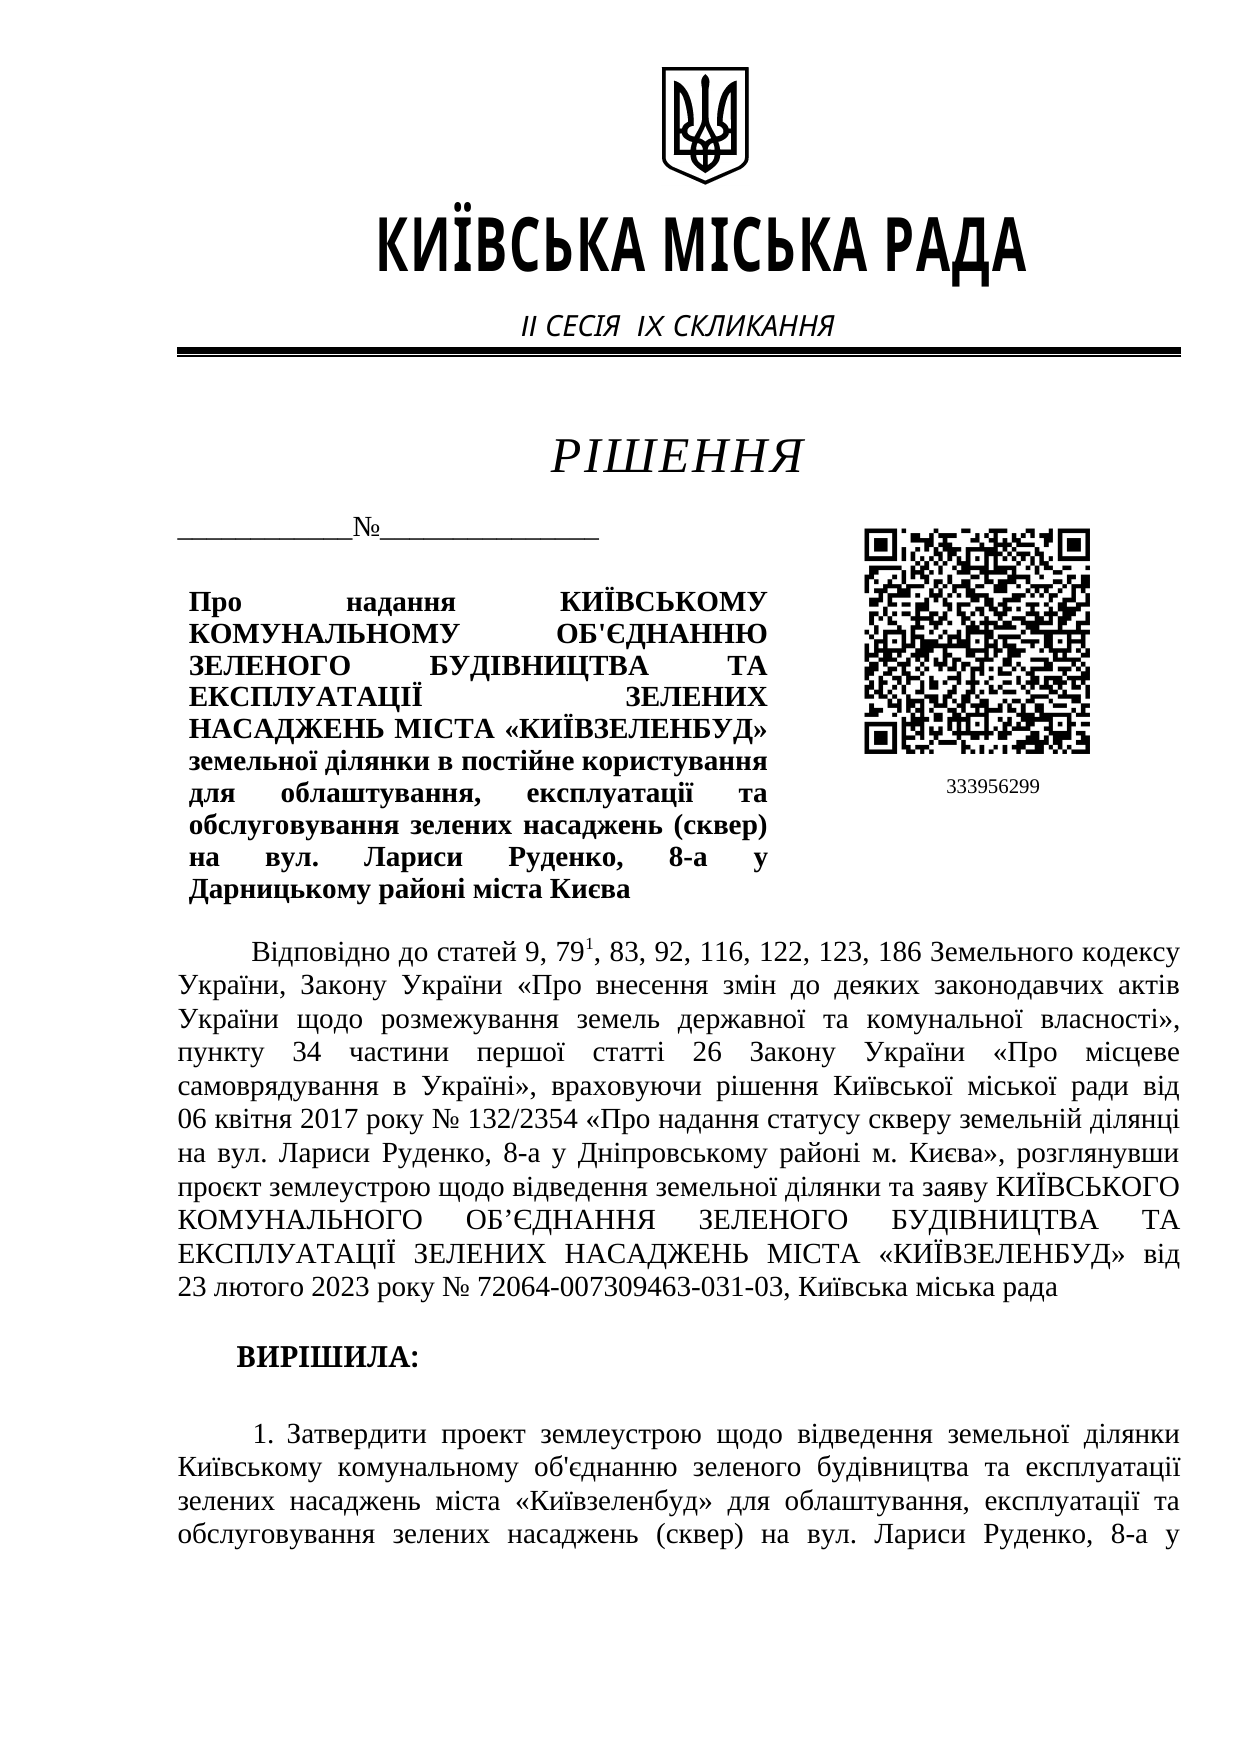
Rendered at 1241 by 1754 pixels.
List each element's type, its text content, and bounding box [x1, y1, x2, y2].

text ВИРІШИЛА: [177, 1336, 1181, 1376]
text Відповідно до статей 9, 791, 83, 92, 116, 122, 123, 186 Земельного кодексу України, Закону України «Про внесення змін до деяких законодавчих актів України щодо розмежування земель державної та комунальної власності», пункту 34 частини першої статті 26 Закону України «Про місцеве самоврядування в Україні», враховуючи рішення Київської міської ради від 06 квітня 2017 року № 132/2354 «Про надання статусу скверу земельній ділянці на вул. Лариси Руденко, 8-а у Дніпровському районі м. Києва», розглянувши проєкт землеустрою щодо відведення земельної ділянки та заяву КИЇВСЬКОГО КОМУНАЛЬНОГО ОБ’ЄДНАННЯ ЗЕЛЕНОГО БУДІВНИЦТВА ТА ЕКСПЛУАТАЦІЇ ЗЕЛЕНИХ НАСАДЖЕНЬ МІСТА «КИЇВЗЕЛЕНБУД» від 23 лютого 2023 року № 72064-007309463-031-03, Київська міська рада [177, 934, 1181, 1303]
subtitle II сесія IX скликання [177, 306, 1181, 347]
text КИЇВСЬКА МІСЬКА РАДА [222, 191, 1181, 293]
picture [846, 511, 1108, 772]
table_header Про надання КИЇВСЬКОМУ КОМУНАЛЬНОМУ ОБ'ЄДНАННЮ ЗЕЛЕНОГО БУДІВНИЦТВА ТА ЕКСПЛУАТАЦІЇ ЗЕЛЕНИХ НАСАДЖЕНЬ МІСТА «КИЇВЗЕЛЕНБУД» земельної ділянки в постійне користування для облаштування, експлуатації та обслуговування зелених насаджень (сквер) на вул. Лариси Руденко, 8-а у Дарницькому районі міста Києва [177, 586, 779, 904]
text ____________№_______________ [177, 509, 1181, 542]
picture [660, 67, 751, 186]
subtitle РІШЕННЯ [177, 426, 1181, 483]
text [177, 1416, 1181, 1550]
